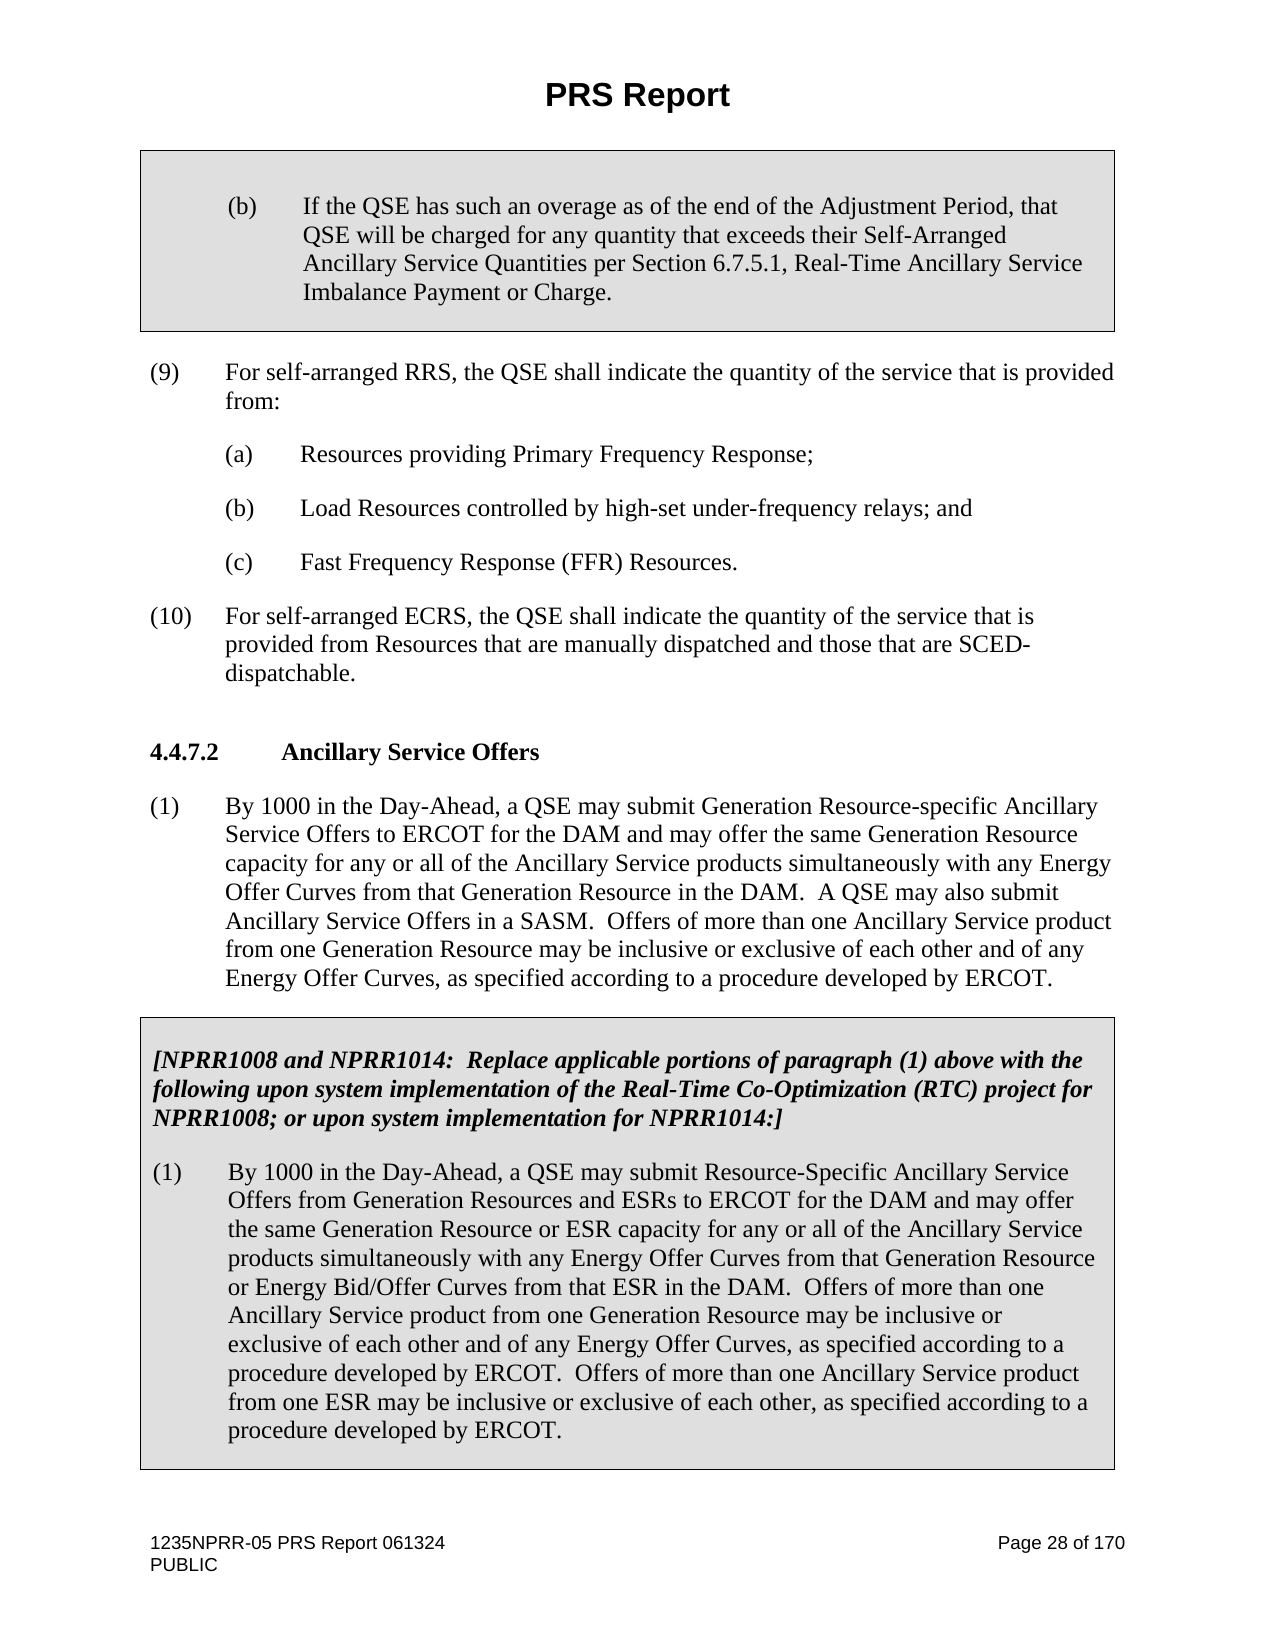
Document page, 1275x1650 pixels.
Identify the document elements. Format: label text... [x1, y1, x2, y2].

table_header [141, 151, 1114, 331]
text (1) By 1000 in the Day-Ahead, a QSE may submit Generation Resource-specific Ancillary Service Offers to ERCOT for the DAM and may offer the same Generation Resource capacity for any or all of the Ancillary Service products simultaneously with any Energy Offer Curves from that Generation Resource in the DAM. A QSE may also submit Ancillary Service Offers in a SASM. Offers of more than one Ancillary Service product from one Generation Resource may be inclusive or exclusive of each other and of any Energy Offer Curves, as specified according to a procedure developed by ERCOT. [150, 791, 1125, 992]
text 4.4.7.2 Ancillary Service Offers [150, 737, 1125, 766]
list (a) Resources providing Primary Frequency Response; [225, 439, 1125, 468]
table_header [NPRR1008 and NPRR1014: Replace applicable portions of paragraph (1) above with the following upon system implementation of the Real-Time Co-Optimization (RTC) project for NPRR1008; or upon system implementation for NPRR1014:] (1) By 1000 in the Day-Ahead, a QSE may submit Resource-Specific Ancillary Service Offers from Generation Resources and ESRs to ERCOT for the DAM and may offer the same Generation Resource or ESR capacity for any or all of the Ancillary Service products simultaneously with any Energy Offer Curves from that Generation Resource or Energy Bid/Offer Curves from that ESR in the DAM. Offers of more than one Ancillary Service product from one Generation Resource may be inclusive or exclusive of each other and of any Energy Offer Curves, as specified according to a procedure developed by ERCOT. Offers of more than one Ancillary Service product from one ESR may be inclusive or exclusive of each other, as specified according to a procedure developed by ERCOT. [141, 1018, 1114, 1469]
list (b) Load Resources controlled by high-set under-frequency relays; and [225, 493, 1125, 522]
text (10) For self-arranged ECRS, the QSE shall indicate the quantity of the service that is provided from Resources that are manually dispatched and those that are SCED-dispatchable. [150, 601, 1125, 687]
text (9) For self-arranged RRS, the QSE shall indicate the quantity of the service that is provided from: [150, 357, 1125, 414]
list (c) Fast Frequency Response (FFR) Resources. [225, 547, 1125, 576]
